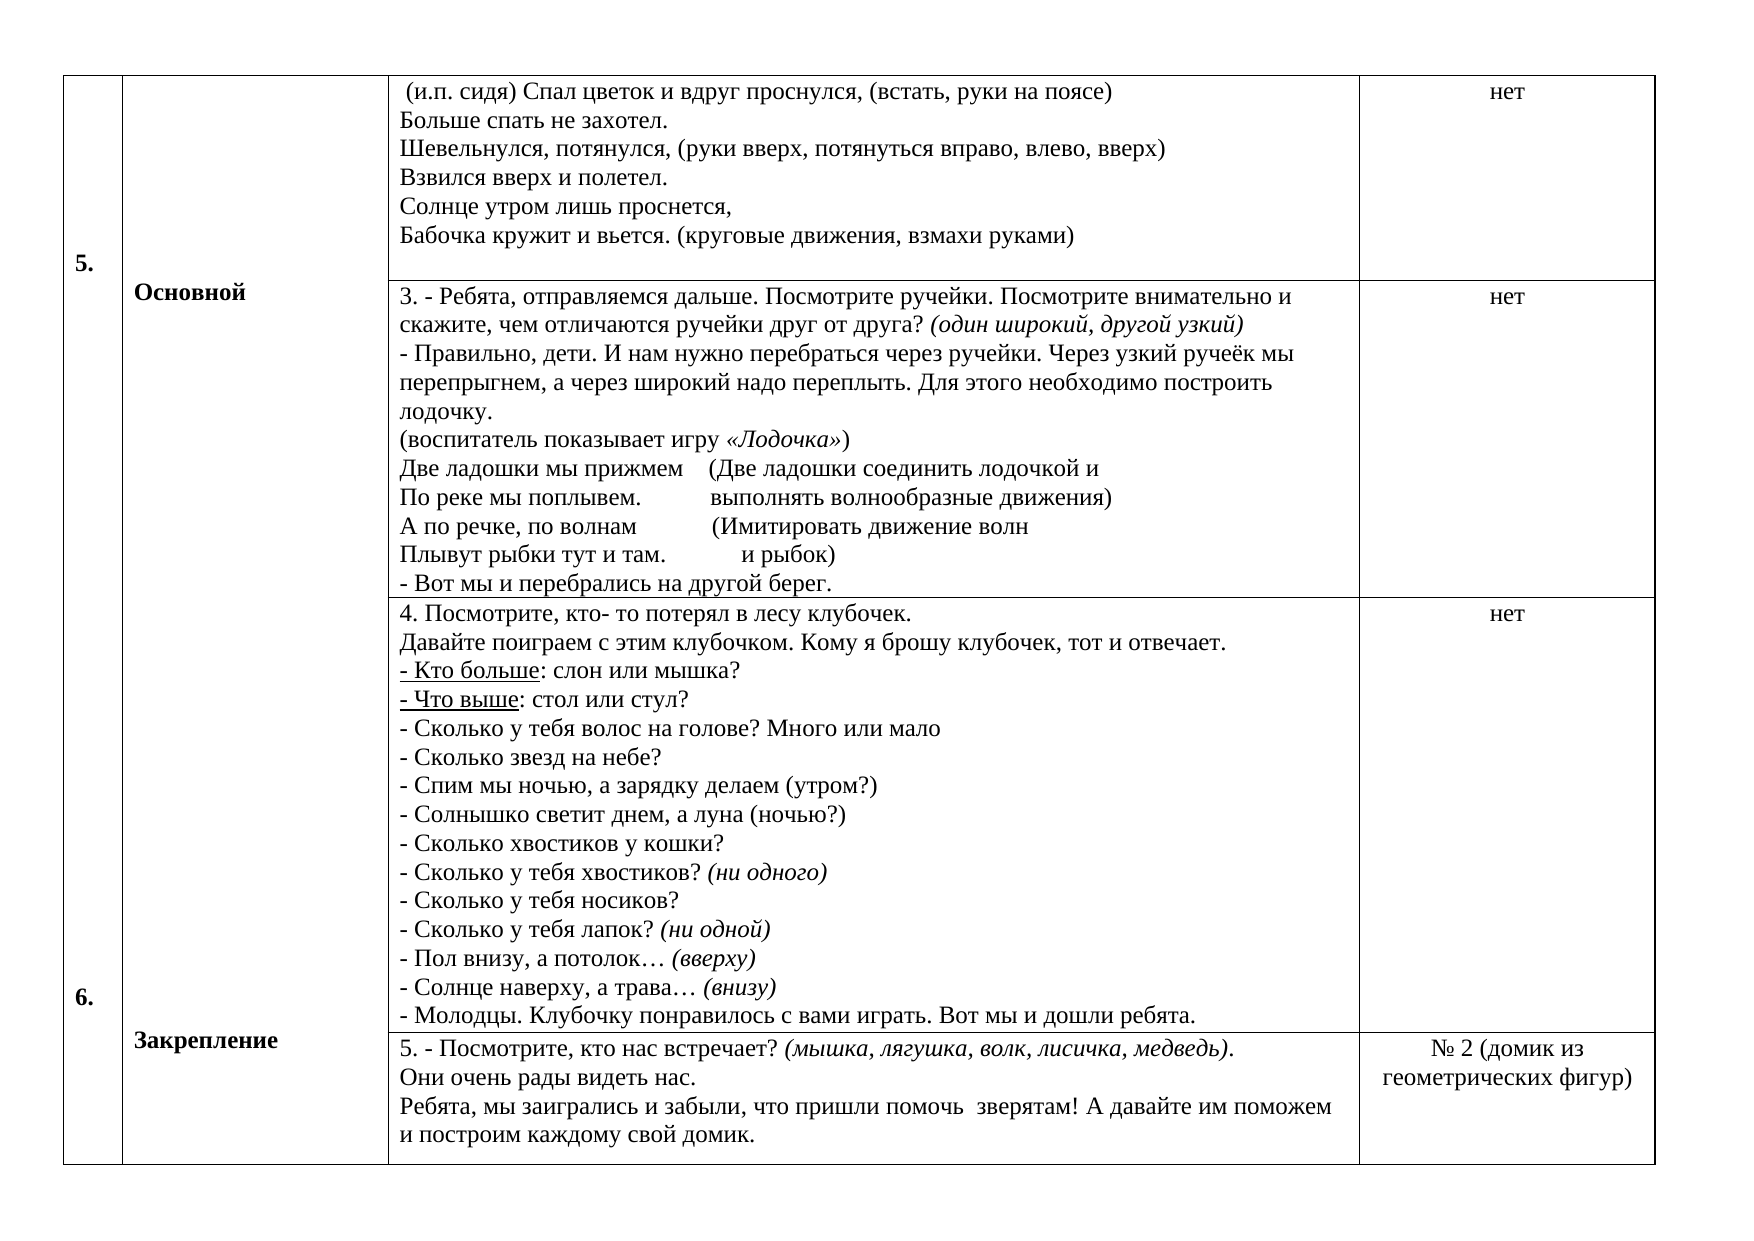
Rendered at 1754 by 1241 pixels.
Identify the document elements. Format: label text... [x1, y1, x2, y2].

table_cell (и.п. сидя) Спал цветок и вдруг проснулся, (встать, руки на поясе) Больше спать не захотел. Шевельнулся, потянулся, (руки вверх, потянуться вправо, влево, вверх) Взвился вверх и полетел. Солнце утром лишь проснется, Бабочка кружит и вьется. (круговые движения, взмахи руками) [389, 76, 1359, 280]
table_cell нет [1360, 281, 1654, 597]
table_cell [389, 1033, 1359, 1164]
table_cell 4. Посмотрите, кто- то потерял в лесу клубочек. Давайте поиграем с этим клубочком. Кому я брошу клубочек, тот и отвечает. - Кто больше: слон или мышка? - Что выше: стол или стул? - Сколько у тебя волос на голове? Много или мало - Сколько звезд на небе? - Спим мы ночью, а зарядку делаем (утром?) - Солнышко светит днем, а луна (ночью?) - Сколько хвостиков у кошки? - Сколько у тебя хвостиков? (ни одного) - Сколько у тебя носиков? - Сколько у тебя лапок? (ни одной) - Пол внизу, а потолок… (вверху) - Солнце наверху, а трава… (внизу) - Молодцы. Клубочку понравилось с вами играть. Вот мы и дошли ребята. [389, 598, 1359, 1032]
table_cell 3. - Ребята, отправляемся дальше. Посмотрите ручейки. Посмотрите внимательно и скажите, чем отличаются ручейки друг от друга? (один широкий, другой узкий) - Правильно, дети. И нам нужно перебраться через ручейки. Через узкий ручеёк мы перепрыгнем, а через широкий надо переплыть. Для этого необходимо построить лодочку. (воспитатель показывает игру «Лодочка») Две ладошки мы прижмем (Две ладошки соединить лодочкой и По реке мы поплывем. выполнять волнообразные движения) А по речке, по волнам (Имитировать движение волн Плывут рыбки тут и там. и рыбок) - Вот мы и перебрались на другой берег. [389, 281, 1359, 597]
table_cell нет [1360, 598, 1654, 1032]
table_cell нет [1360, 76, 1654, 280]
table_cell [1360, 1033, 1654, 1164]
